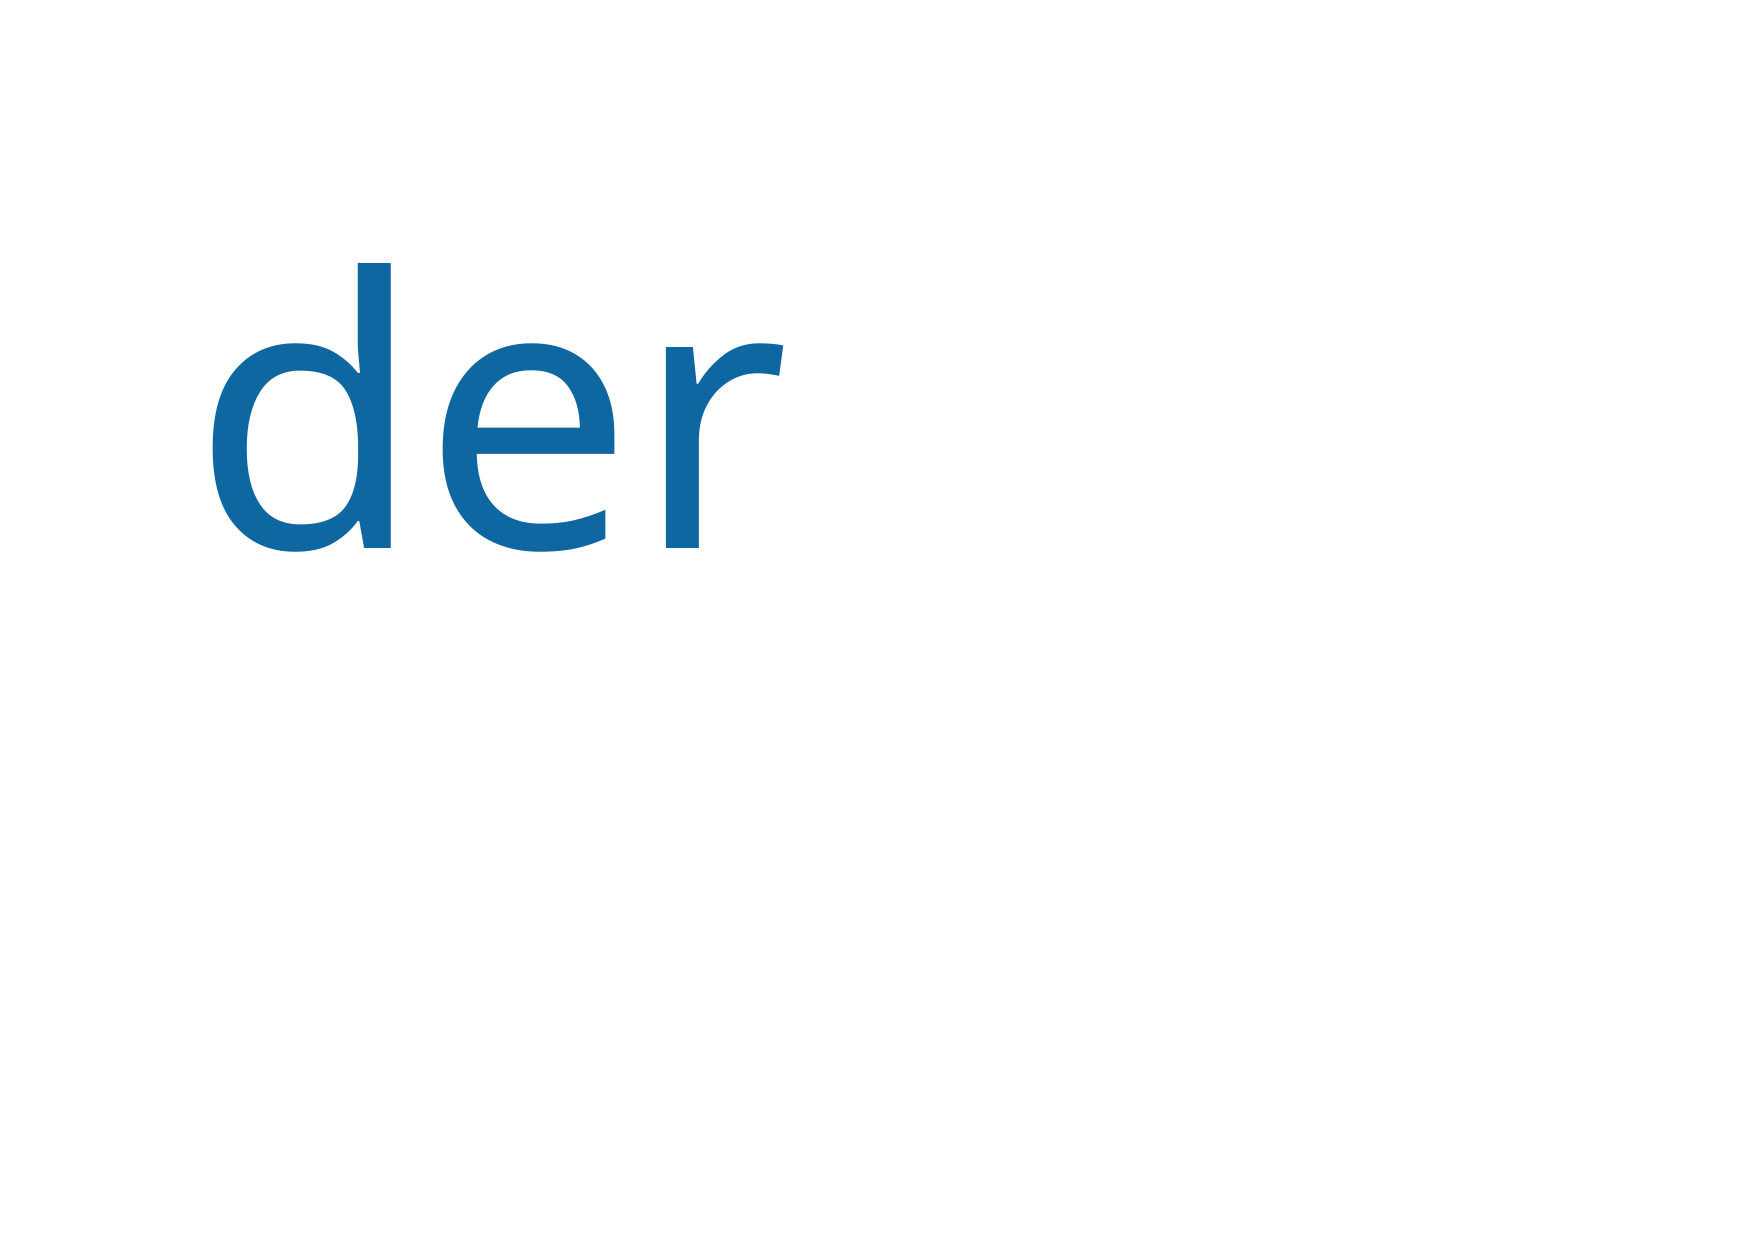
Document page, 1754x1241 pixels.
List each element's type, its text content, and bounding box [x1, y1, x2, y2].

text der Pinsel [192, 148, 1606, 658]
